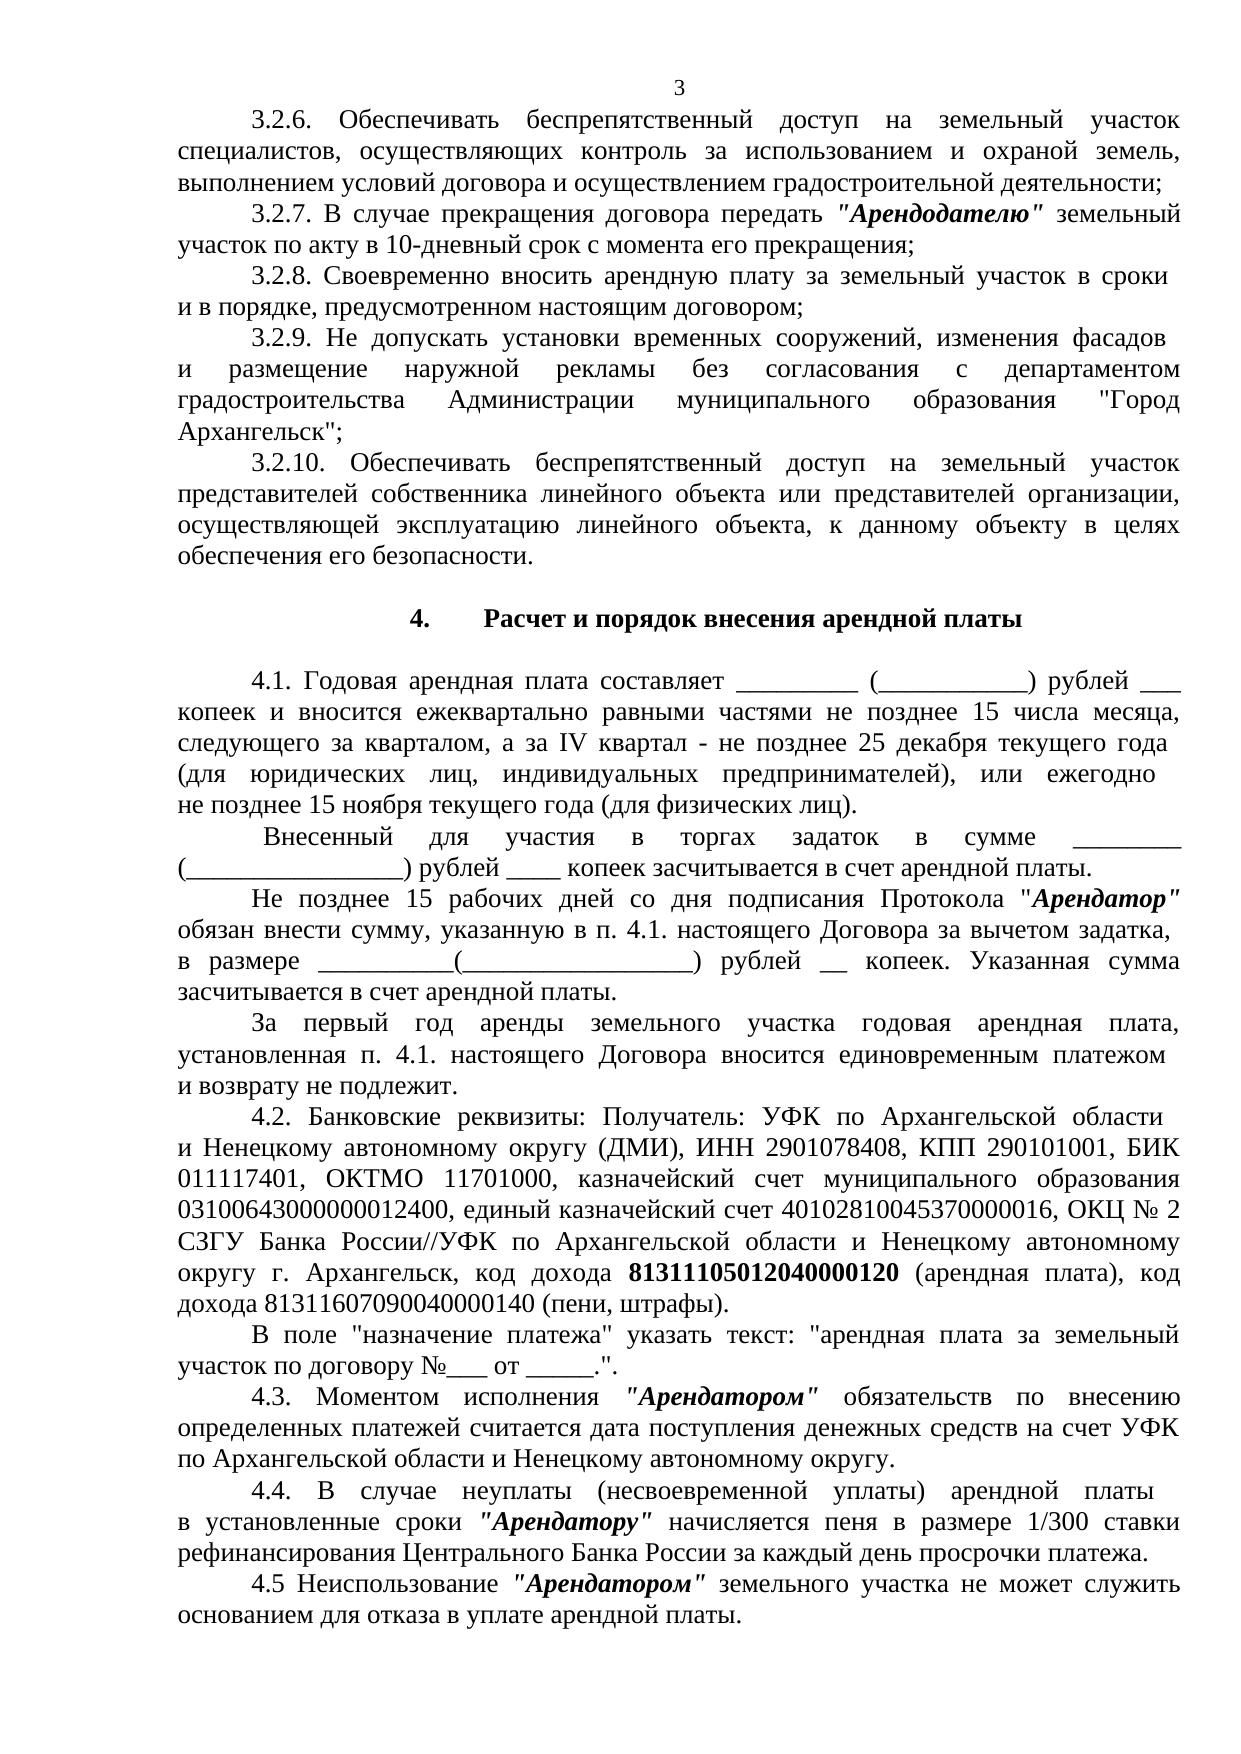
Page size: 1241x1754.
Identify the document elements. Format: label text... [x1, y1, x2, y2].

text В поле "назначение платежа" указать текст: "арендная плата за земельный участок по договору №___ от _____.". [177, 1318, 1181, 1380]
text 3.2.8. Своевременно вносить арендную плату за земельный участок в сроки и в порядке, предусмотренном настоящим договором; [177, 259, 1181, 321]
text 3.2.10. Обеспечивать беспрепятственный доступ на земельный участок представителей собственника линейного объекта или представителей организации, осуществляющей эксплуатацию линейного объекта, к данному объекту в целях обеспечения его безопасности. [177, 446, 1181, 571]
list Расчет и порядок внесения арендной платы [177, 602, 1181, 633]
text 4.1. Годовая арендная плата составляет _________ (___________) рублей ___ копеек и вносится ежеквартально равными частями не позднее 15 числа месяца, следующего за кварталом, а за IV квартал - не позднее 25 декабря текущего года (для юридических лиц, индивидуальных предпринимателей), или ежегодно не позднее 15 ноября текущего года (для физических лиц). [177, 664, 1181, 820]
text 3.2.7. В случае прекращения договора передать "Арендодателю" земельный участок по акту в 10-дневный срок с момента его прекращения; [177, 197, 1181, 259]
text 4.4. В случае неуплаты (несвоевременной уплаты) арендной платы в установленные сроки "Арендатору" начисляется пеня в размере 1/300 ставки рефинансирования Центрального Банка России за каждый день просрочки платежа. [177, 1474, 1181, 1567]
text 4.2. Банковские реквизиты: Получатель: УФК по Архангельской области и Ненецкому автономному округу (ДМИ), ИНН 2901078408, КПП 290101001, БИК 011117401, ОКТМО 11701000, казначейский счет муниципального образования 03100643000000012400, единый казначейский счет 40102810045370000016, ОКЦ № 2 СЗГУ Банка России//УФК по Архангельской области и Ненецкому автономному округу г. Архангельск, код дохода 81311105012040000120 (арендная плата), код дохода 81311607090040000140 (пени, штрафы). [177, 1100, 1181, 1318]
text 4.5 Неиспользование "Арендатором" земельного участка не может служить основанием для отказа в уплате арендной платы. [177, 1567, 1181, 1629]
text 3.2.9. Не допускать установки временных сооружений, изменения фасадов и размещение наружной рекламы без согласования с департаментом градостроительства Администрации муниципального образования "Город Архангельск"; [177, 321, 1181, 446]
text Внесенный для участия в торгах задаток в сумме ________ (________________) рублей ____ копеек засчитывается в счет арендной платы. [177, 820, 1181, 882]
text За первый год аренды земельного участка годовая арендная плата, установленная п. 4.1. настоящего Договора вносится единовременным платежом и возврату не подлежит. [177, 1007, 1181, 1100]
text Не позднее 15 рабочих дней со дня подписания Протокола "Арендатор" обязан внести сумму, указанную в п. 4.1. настоящего Договора за вычетом задатка, в размере __________(_________________) рублей __ копеек. Указанная сумма засчитывается в счет арендной платы. [177, 882, 1181, 1007]
text 3.2.6. Обеспечивать беспрепятственный доступ на земельный участок специалистов, осуществляющих контроль за использованием и охраной земель, выполнением условий договора и осуществлением градостроительной деятельности; [177, 103, 1181, 197]
text 4.3. Моментом исполнения "Арендатором" обязательств по внесению определенных платежей считается дата поступления денежных средств на счет УФК по Архангельской области и Ненецкому автономному округу. [177, 1380, 1181, 1474]
